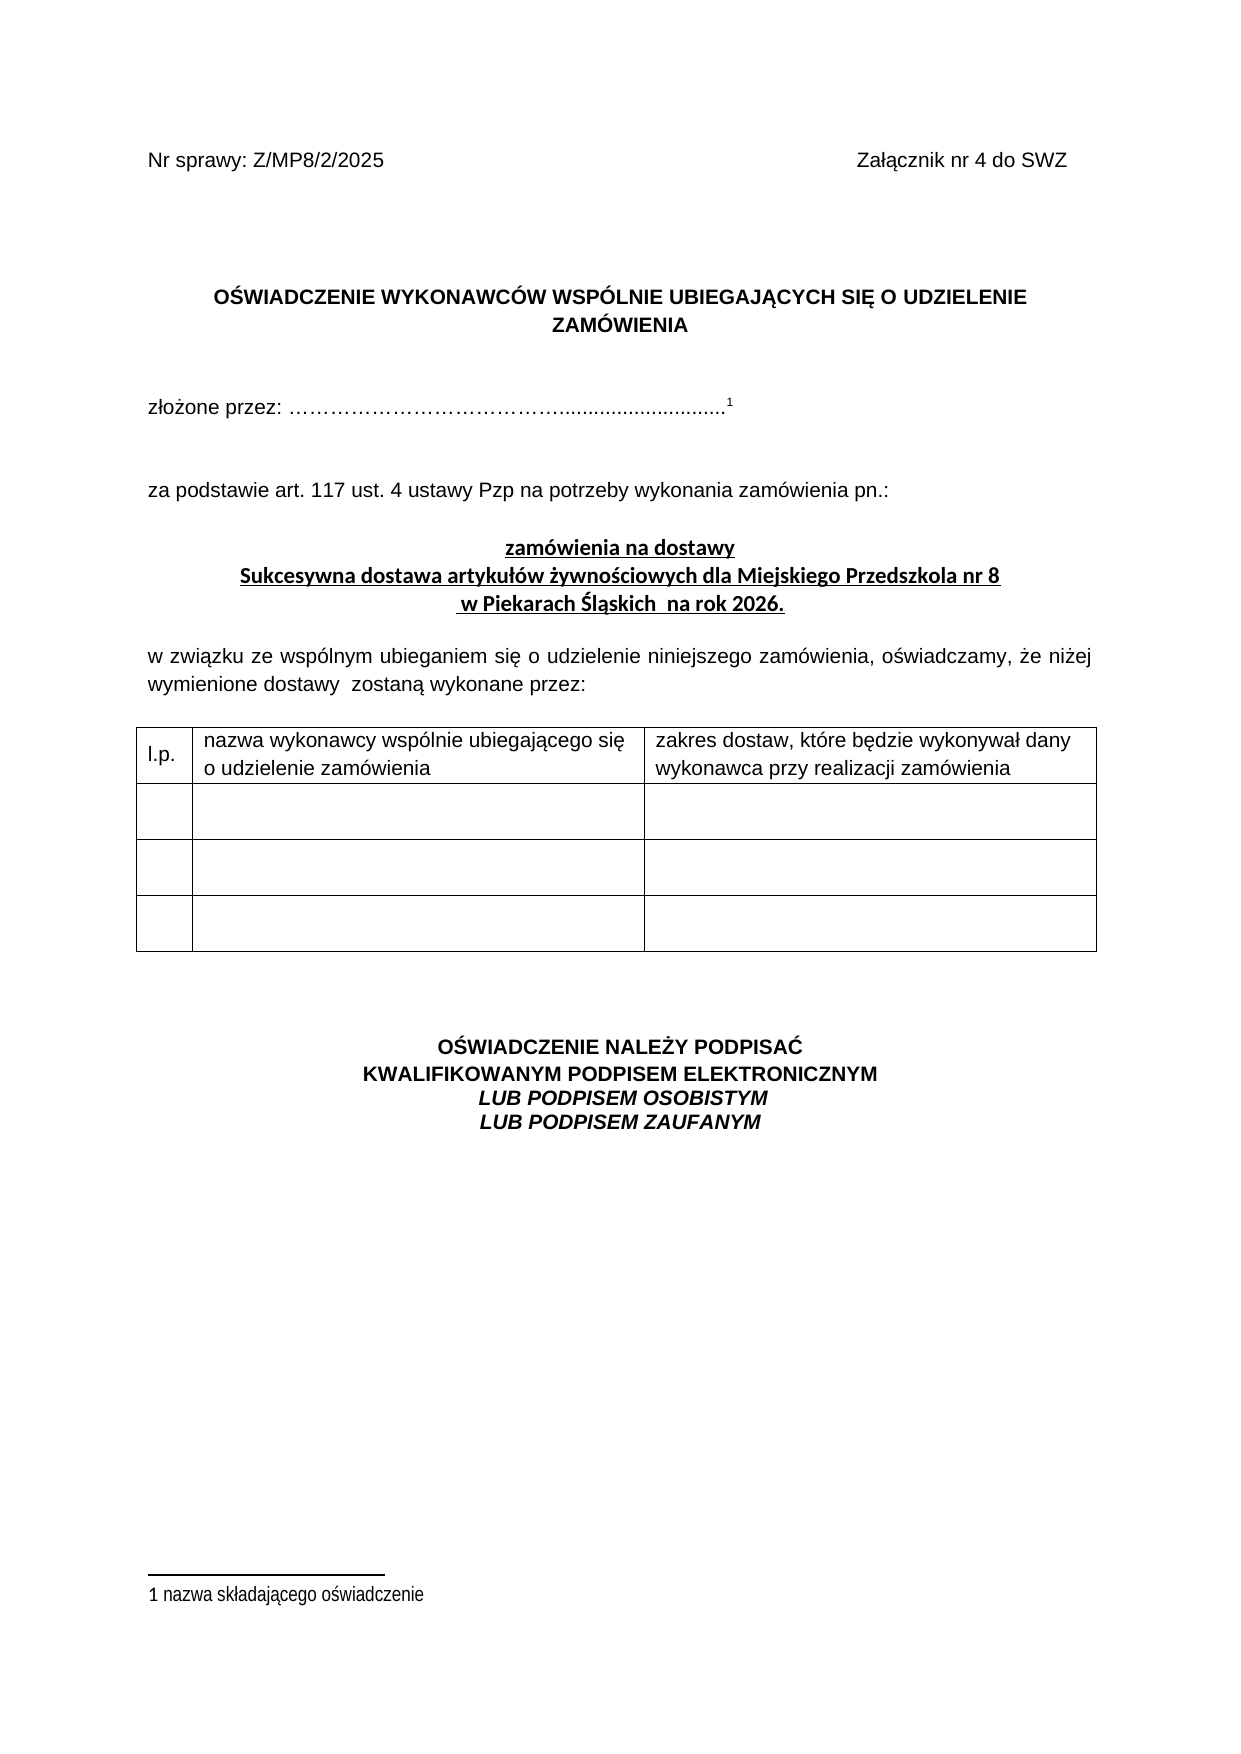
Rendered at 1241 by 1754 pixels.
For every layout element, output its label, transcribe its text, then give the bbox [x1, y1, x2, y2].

table_cell [645, 784, 1096, 839]
table_cell [137, 784, 192, 839]
table_cell [137, 840, 192, 895]
text za podstawie art. 117 ust. 4 ustawy Pzp na potrzeby wykonania zamówienia pn.: [148, 478, 1092, 502]
text w Piekarach Śląskich na rok 2026. [148, 589, 1092, 617]
text OŚWIADCZENIE WYKONAWCÓW WSPÓLNIE UBIEGAJĄCYCH SIĘ O UDZIELENIE ZAMÓWIENIA [148, 285, 1092, 337]
table_cell [193, 896, 644, 951]
table_cell [645, 840, 1096, 895]
table_cell [137, 896, 192, 951]
text złożone przez: …………………………………............................. [148, 395, 1092, 419]
table_cell [193, 840, 644, 895]
table_header l.p. [137, 728, 192, 783]
text Nr sprawy: Z/MP8/2/2025 Załącznik nr 4 do SWZ [148, 148, 1092, 172]
table_header nazwa wykonawcy wspólnie ubiegającego się o udzielenie zamówienia [193, 728, 644, 783]
table_cell [645, 896, 1096, 951]
table_cell [193, 784, 644, 839]
text Sukcesywna dostawa artykułów żywnościowych dla Miejskiego Przedszkola nr 8 [148, 561, 1092, 589]
table_header zakres dostaw, które będzie wykonywał dany wykonawca przy realizacji zamówienia [645, 728, 1096, 783]
text LUB PODPISEM ZAUFANYM [148, 1110, 1092, 1134]
text zamówienia na dostawy [148, 533, 1092, 561]
text LUB PODPISEM OSOBISTYM [148, 1086, 1092, 1110]
text w związku ze wspólnym ubieganiem się o udzielenie niniejszego zamówienia, oświadczamy, że niżej wymienione dostawy zostaną wykonane przez: [148, 644, 1092, 696]
text KWALIFIKOWANYM PODPISEM ELEKTRONICZNYM [148, 1062, 1092, 1086]
text OŚWIADCZENIE NALEŻY PODPISAĆ [148, 1035, 1092, 1059]
